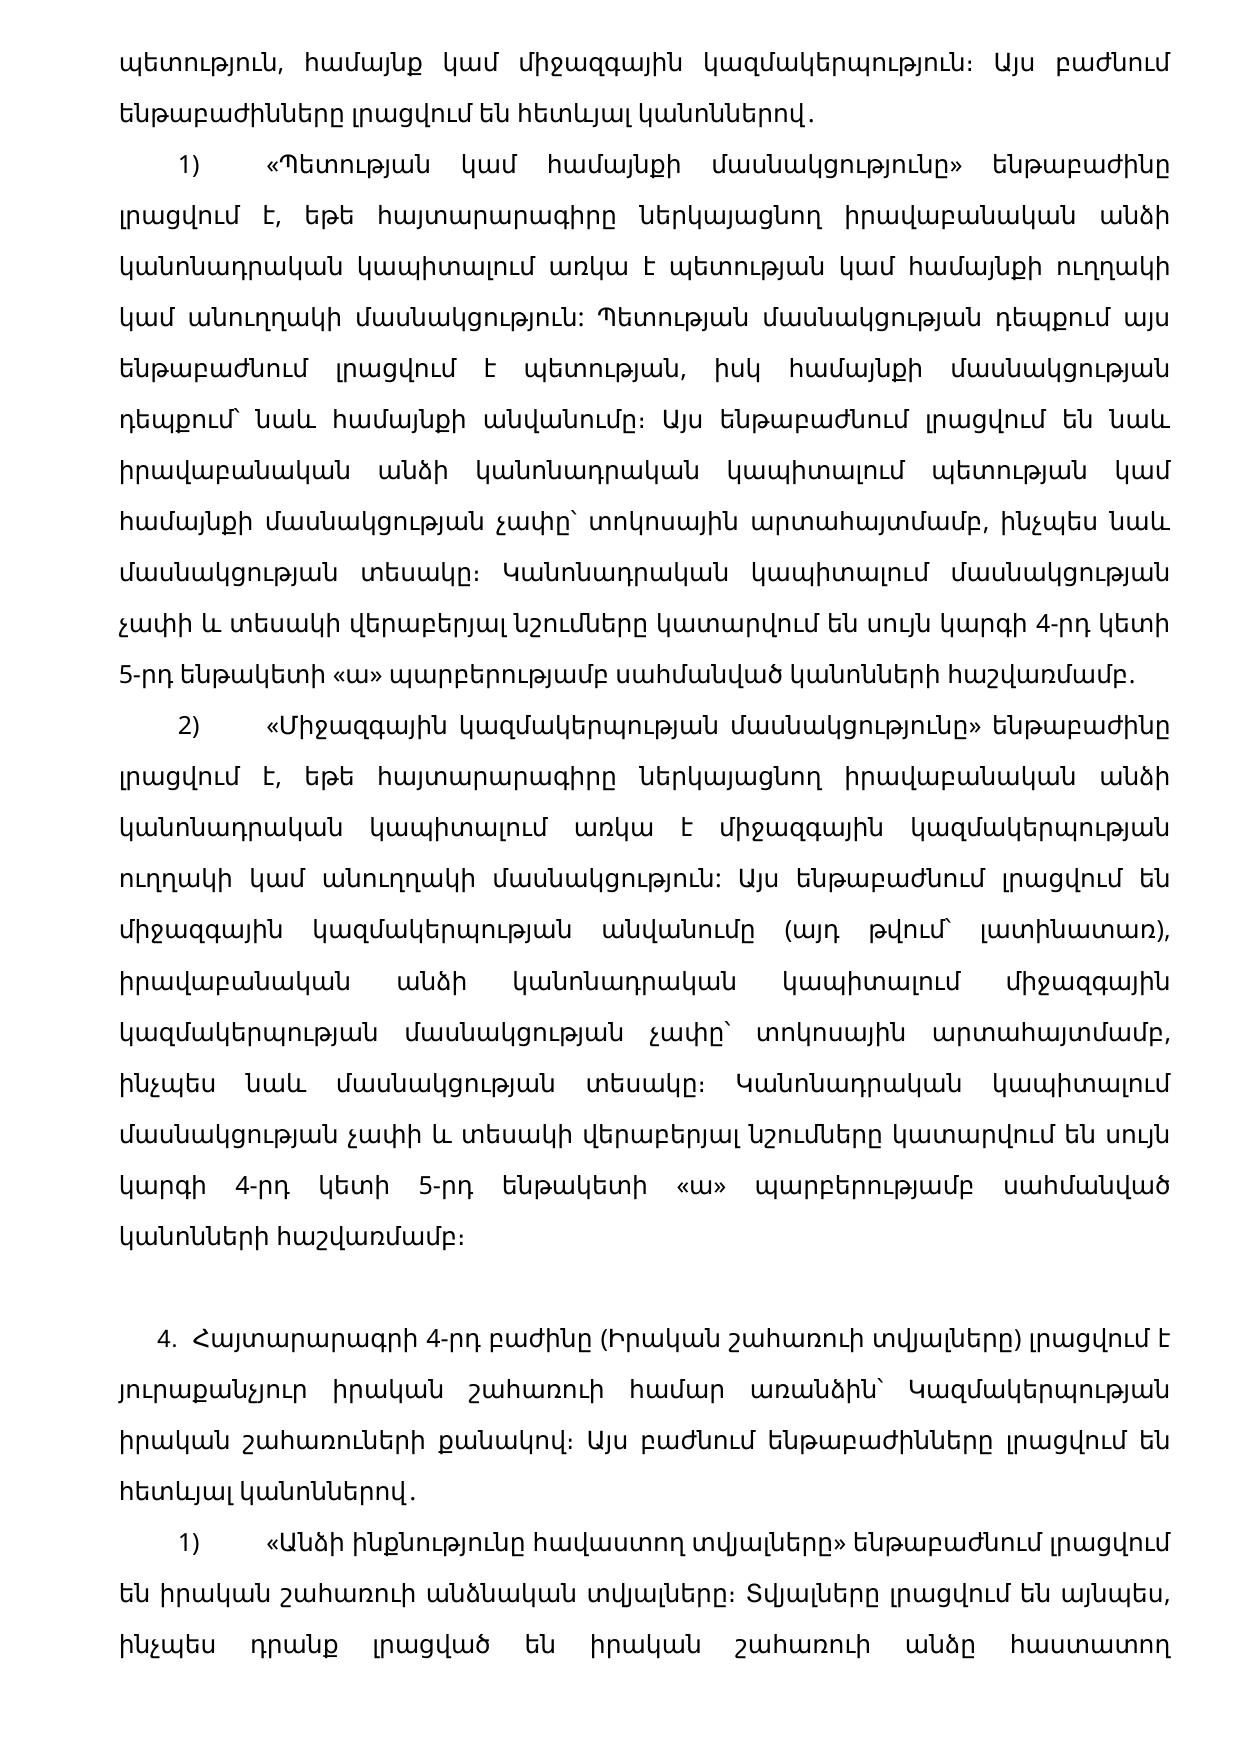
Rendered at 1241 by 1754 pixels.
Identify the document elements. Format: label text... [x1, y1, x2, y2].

list Հայտարարագրի 4-րդ բաժինը (Իրական շահառուի տվյալները) լրացվում է յուրաքանչյուր իրական շահառուի համար առանձին՝ Կազմակերպության իրական շահառուների քանակով։ Այս բաժնում ենթաբաժինները լրացվում են հետևյալ կանոններով․ [118, 1320, 1171, 1508]
list «Միջազգային կազմակերպության մասնակցությունը» ենթաբաժինը լրացվում է, եթե հայտարարագիրը ներկայացնող իրավաբանական անձի կանոնադրական կապիտալում առկա է միջազգային կազմակերպության ուղղակի կամ անուղղակի մասնակցություն: Այս ենթաբաժնում լրացվում են միջազգային կազմակերպության անվանումը (այդ թվում՝ լատինատառ), իրավաբանական անձի կանոնադրական կապիտալում միջազգային կազմակերպության մասնակցության չափը՝ տոկոսային արտահայտմամբ, ինչպես նաև մասնակցության տեսակը։ Կանոնադրական կապիտալում մասնակցության չափի և տեսակի վերաբերյալ նշումները կատարվում են սույն կարգի 4-րդ կետի 5-րդ ենթակետի «ա» պարբերությամբ սահմանված կանոնների հաշվառմամբ։ [118, 708, 1171, 1252]
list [118, 44, 1171, 129]
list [118, 1524, 1171, 1661]
list «Պետության կամ համայնքի մասնակցությունը» ենթաբաժինը լրացվում է, եթե հայտարարագիրը ներկայացնող իրավաբանական անձի կանոնադրական կապիտալում առկա է պետության կամ համայնքի ուղղակի կամ անուղղակի մասնակցություն: Պետության մասնակցության դեպքում այս ենթաբաժնում լրացվում է պետության, իսկ համայնքի մասնակցության դեպքում՝ նաև համայնքի անվանումը։ Այս ենթաբաժնում լրացվում են նաև իրավաբանական անձի կանոնադրական կապիտալում պետության կամ համայնքի մասնակցության չափը՝ տոկոսային արտահայտմամբ, ինչպես նաև մասնակցության տեսակը։ Կանոնադրական կապիտալում մասնակցության չափի և տեսակի վերաբերյալ նշումները կատարվում են սույն կարգի 4-րդ կետի 5-րդ ենթակետի «ա» պարբերությամբ սահմանված կանոնների հաշվառմամբ. [118, 146, 1171, 691]
